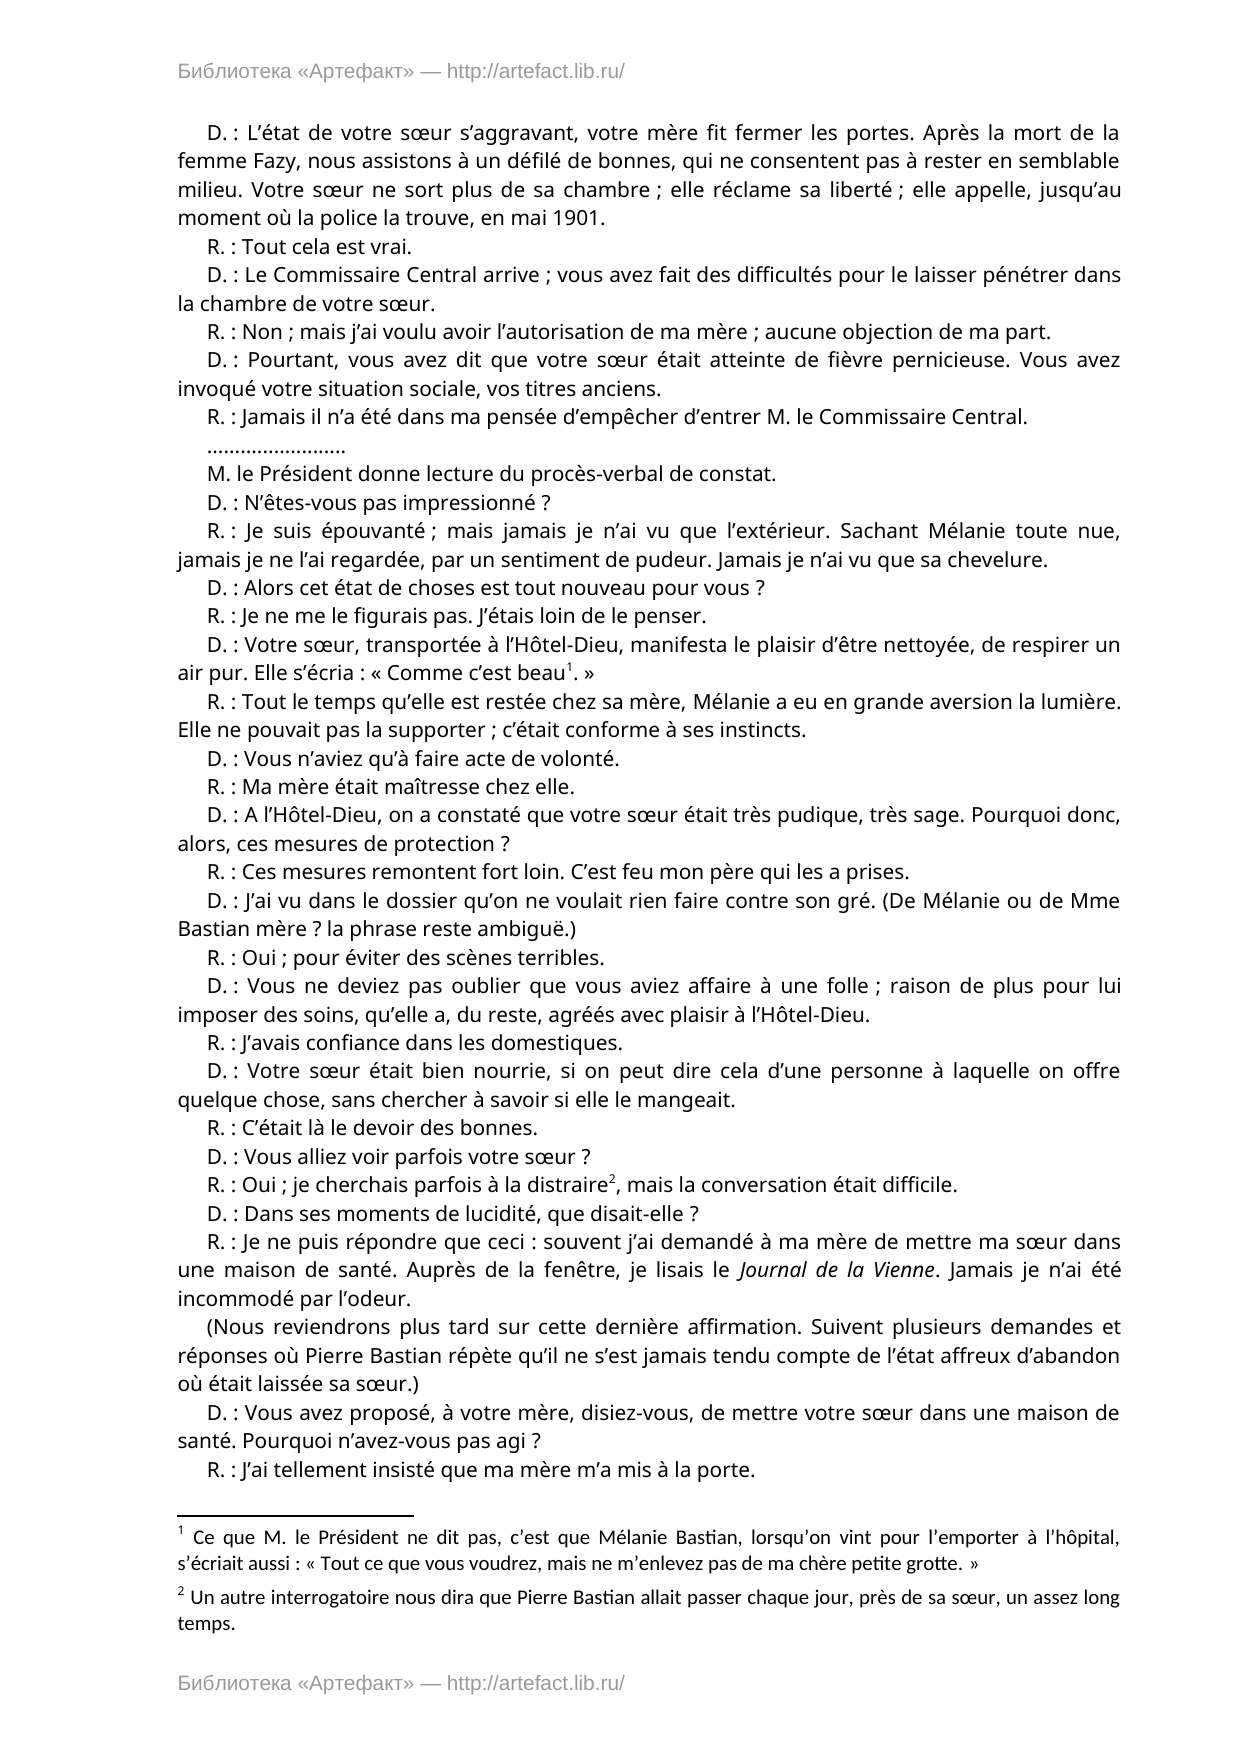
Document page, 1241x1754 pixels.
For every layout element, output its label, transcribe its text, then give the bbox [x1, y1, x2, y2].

text R. : Non ; mais j’ai voulu avoir l’autorisation de ma mère ; aucune objection de ma part. [177, 317, 1122, 346]
text R. : Je ne me le figurais pas. J’étais loin de le penser. [177, 602, 1122, 630]
text D. : A l’Hôtel-Dieu, on a constaté que votre sœur était très pudique, très sage. Pourquoi donc, alors, ces mesures de protection ? [177, 801, 1122, 857]
text R. : Oui ; je cherchais parfois à la distraire, mais la conversation était difficile. [177, 1170, 1122, 1199]
text D. : L’état de votre sœur s’aggravant, votre mère fit fermer les portes. Après la mort de la femme Fazy, nous assistons à un défilé de bonnes, qui ne consentent pas à rester en semblable milieu. Votre sœur ne sort plus de sa chambre ; elle réclame sa liberté ; elle appelle, jusqu’au moment où la police la trouve, en mai 1901. [177, 118, 1122, 232]
text D. : N’êtes-vous pas impressionné ? [177, 488, 1122, 516]
text R. : Ces mesures remontent fort loin. C’est feu mon père qui les a prises. [177, 857, 1122, 886]
text M. le Président donne lecture du procès-verbal de constat. [177, 459, 1122, 488]
text R. : Je ne puis répondre que ceci : souvent j’ai demandé à ma mère de mettre ma sœur dans une maison de santé. Auprès de la fenêtre, je lisais le Journal de la Vienne. Jamais je n’ai été incommodé par l’odeur. [177, 1227, 1122, 1312]
text R. : C’était là le devoir des bonnes. [177, 1113, 1122, 1142]
text R. : Ma mère était maîtresse chez elle. [177, 772, 1122, 801]
text D. : Votre sœur était bien nourrie, si on peut dire cela d’une personne à laquelle on offre quelque chose, sans chercher à savoir si elle le mangeait. [177, 1057, 1122, 1113]
text R. : J’avais confiance dans les domestiques. [177, 1028, 1122, 1057]
text D. : Vous n’aviez qu’à faire acte de volonté. [177, 744, 1122, 772]
text (Nous reviendrons plus tard sur cette dernière affirmation. Suivent plusieurs demandes et réponses où Pierre Bastian répète qu’il ne s’est jamais tendu compte de l’état affreux d’abandon où était laissée sa sœur.) [177, 1312, 1122, 1398]
text R. : J’ai tellement insisté que ma mère m’a mis à la porte. [177, 1455, 1122, 1483]
text R. : Tout le temps qu’elle est restée chez sa mère, Mélanie a eu en grande aversion la lumière. Elle ne pouvait pas la supporter ; c’était conforme à ses instincts. [177, 687, 1122, 744]
text D. : Vous alliez voir parfois votre sœur ? [177, 1142, 1122, 1170]
text D. : Pourtant, vous avez dit que votre sœur était atteinte de fièvre pernicieuse. Vous avez invoqué votre situation sociale, vos titres anciens. [177, 346, 1122, 402]
text R. : Je suis épouvanté ; mais jamais je n’ai vu que l’extérieur. Sachant Mélanie toute nue, jamais je ne l’ai regardée, par un sentiment de pudeur. Jamais je n’ai vu que sa chevelure. [177, 516, 1122, 573]
text R. : Oui ; pour éviter des scènes terribles. [177, 943, 1122, 971]
text D. : Vous ne deviez pas oublier que vous aviez affaire à une folle ; raison de plus pour lui imposer des soins, qu’elle a, du reste, agréés avec plaisir à l’Hôtel-Dieu. [177, 971, 1122, 1028]
text D. : J’ai vu dans le dossier qu’on ne voulait rien faire contre son gré. (De Mélanie ou de Mme Bastian mère ? la phrase reste ambiguë.) [177, 886, 1122, 943]
text ......................... [177, 431, 1122, 459]
text D. : Dans ses moments de lucidité, que disait-elle ? [177, 1199, 1122, 1227]
text R. : Jamais il n’a été dans ma pensée d’empêcher d’entrer M. le Commissaire Central. [177, 402, 1122, 431]
text D. : Le Commissaire Central arrive ; vous avez fait des difficultés pour le laisser pénétrer dans la chambre de votre sœur. [177, 260, 1122, 317]
text R. : Tout cela est vrai. [177, 232, 1122, 260]
text D. : Alors cet état de choses est tout nouveau pour vous ? [177, 573, 1122, 602]
text D. : Votre sœur, transportée à l’Hôtel-Dieu, manifesta le plaisir d’être nettoyée, de respirer un air pur. Elle s’écria : « Comme c’est beau. » [177, 630, 1122, 687]
text D. : Vous avez proposé, à votre mère, disiez-vous, de mettre votre sœur dans une maison de santé. Pourquoi n’avez-vous pas agi ? [177, 1398, 1122, 1455]
